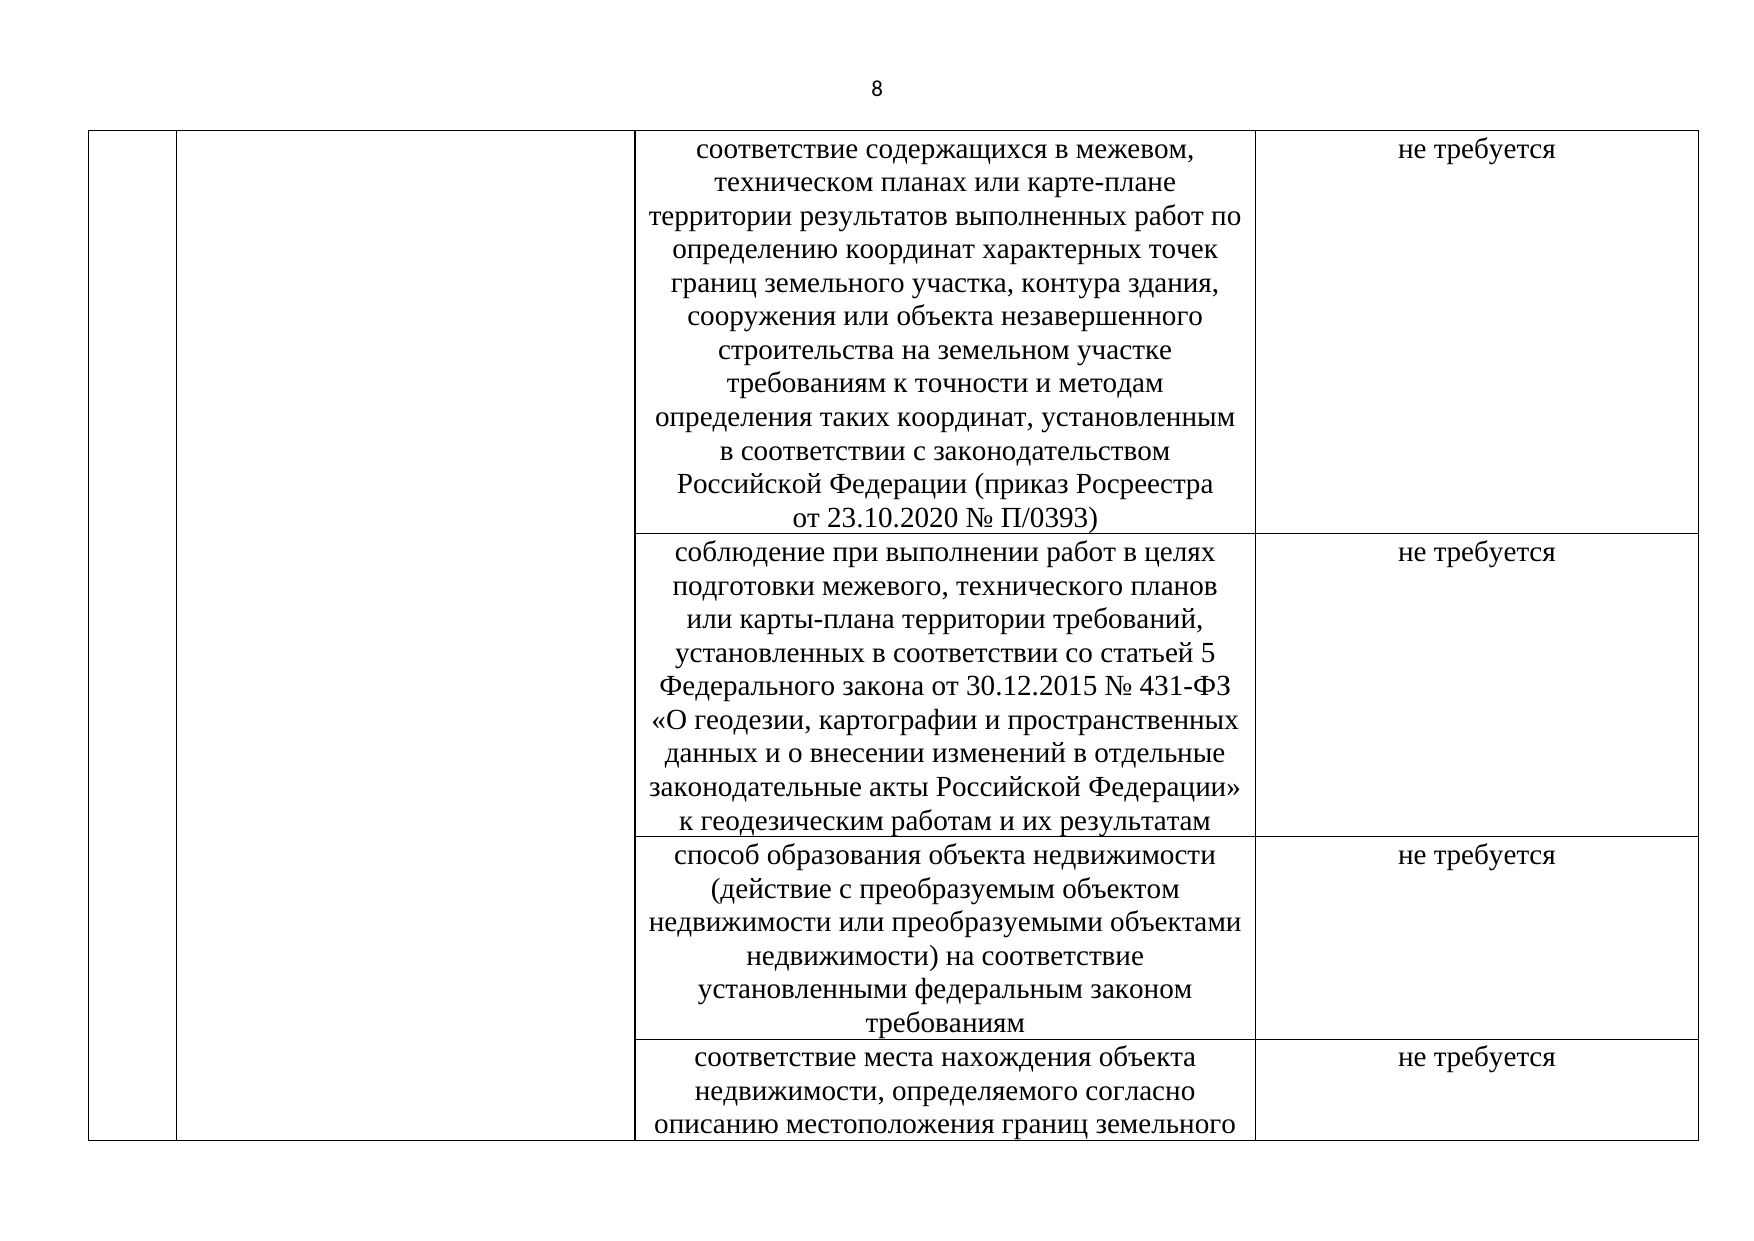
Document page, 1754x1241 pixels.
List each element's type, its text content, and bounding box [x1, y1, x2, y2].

table_cell соответствие содержащихся в межевом, техническом планах или карте-плане территории результатов выполненных работ по определению координат характерных точек границ земельного участка, контура здания, сооружения или объекта незавершенного строительства на земельном участке требованиям к точности и методам определения таких координат, установленным в соответствии с законодательством Российской Федерации (приказ Росреестра от 23.10.2020 № П/0393) [636, 131, 1255, 533]
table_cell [636, 1040, 1255, 1140]
table_cell не требуется [1256, 534, 1698, 836]
table_cell не требуется [1256, 1040, 1698, 1140]
table_cell не требуется [1256, 837, 1698, 1038]
table_cell соблюдение при выполнении работ в целях подготовки межевого, технического планов или карты-плана территории требований, установленных в соответствии со статьей 5 Федерального закона от 30.12.2015 № 431-ФЗ «О геодезии, картографии и пространственных данных и о внесении изменений в отдельные законодательные акты Российской Федерации» к геодезическим работам и их результатам [636, 534, 1255, 836]
table_cell способ образования объекта недвижимости (действие с преобразуемым объектом недвижимости или преобразуемыми объектами недвижимости) на соответствие установленными федеральным законом требованиям [636, 837, 1255, 1038]
table_cell не требуется [1256, 131, 1698, 533]
